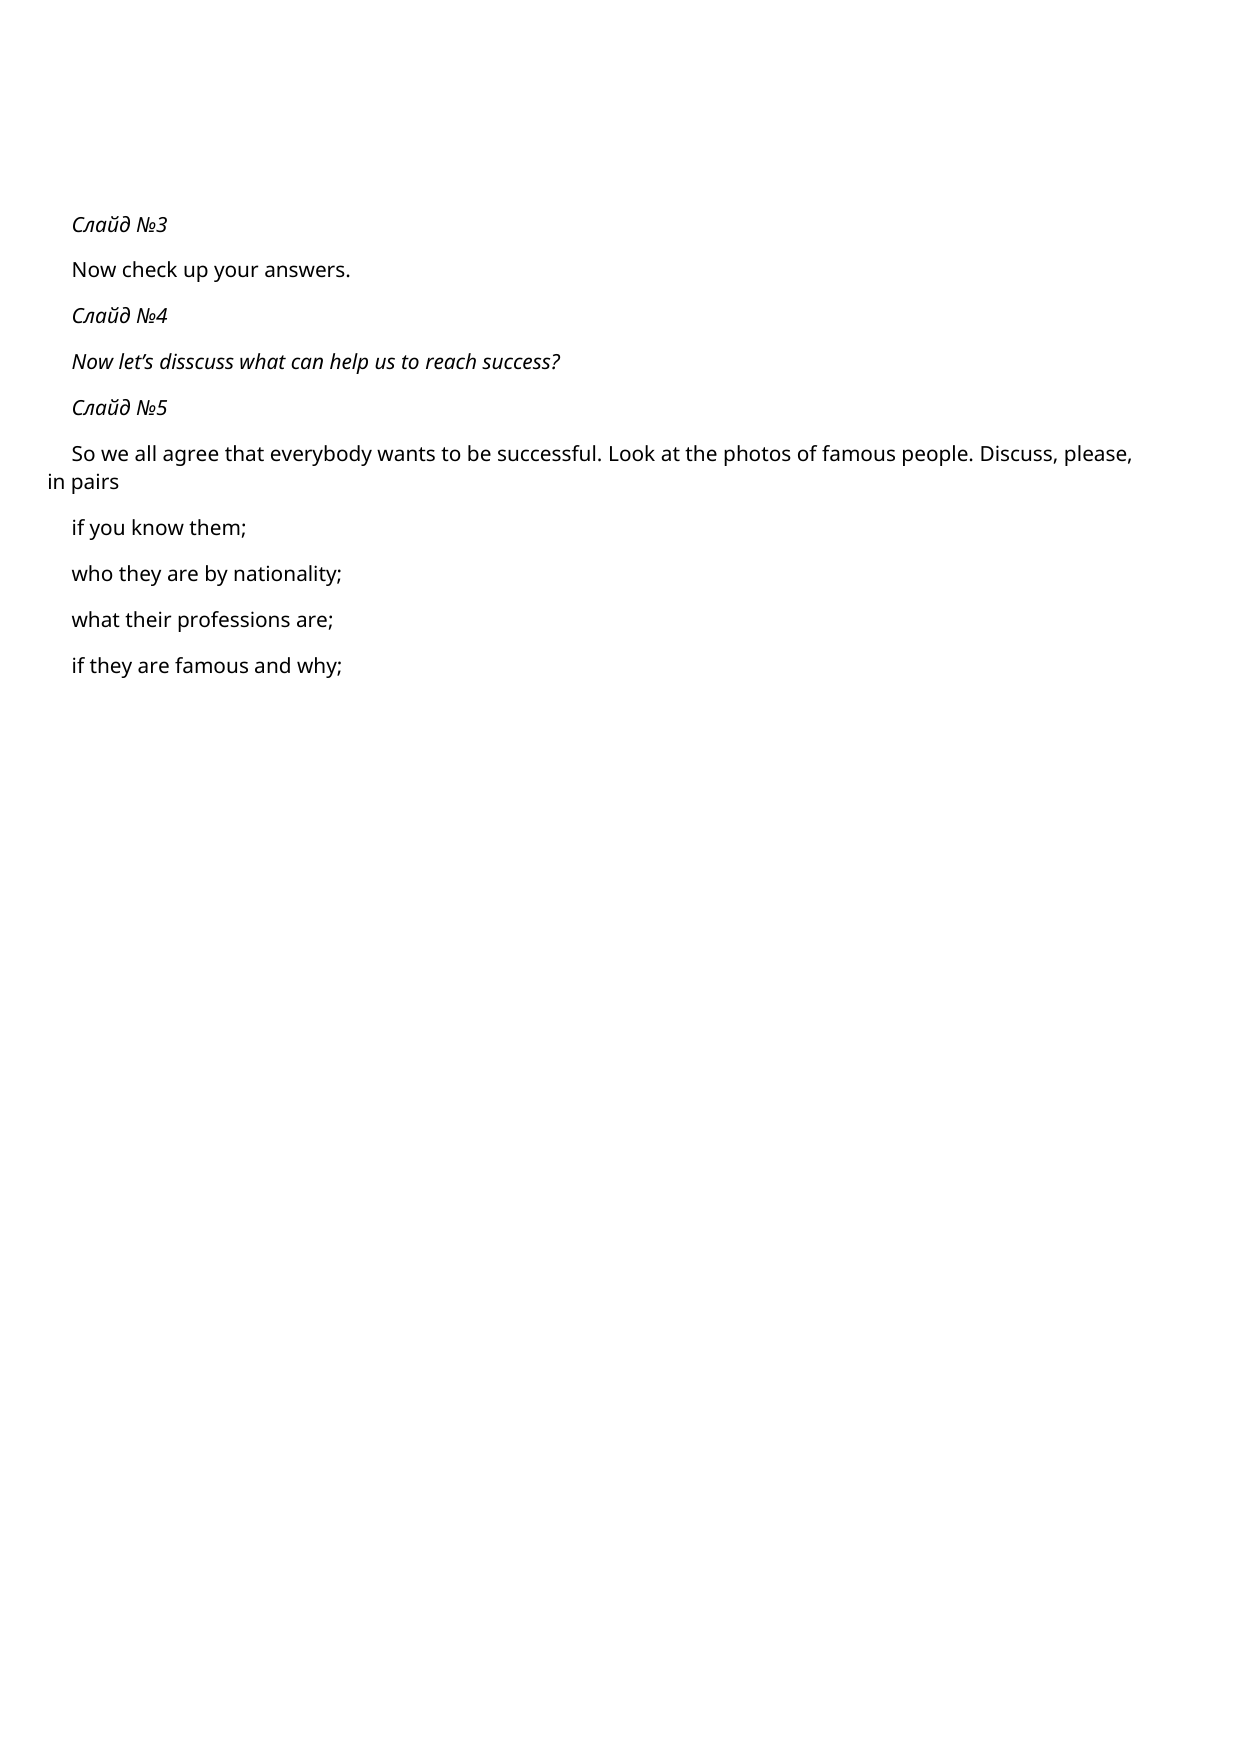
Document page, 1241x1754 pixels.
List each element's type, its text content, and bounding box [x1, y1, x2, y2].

text Слайд №5 [47, 393, 1134, 422]
text what their professions are; [47, 605, 1134, 633]
text if they are famous and why; [47, 651, 1134, 679]
text Слайд №3 [47, 210, 1134, 238]
text Слайд №4 [47, 301, 1134, 330]
text if you know them; [47, 513, 1134, 542]
text So we all agree that everybody wants to be successful. Look at the photos of famous people. Discuss, please, in pairs [47, 439, 1134, 496]
text who they are by nationality; [47, 559, 1134, 587]
text Now check up your answers. [47, 256, 1134, 284]
text Now let’s disscuss what can help us to reach success? [47, 347, 1134, 376]
